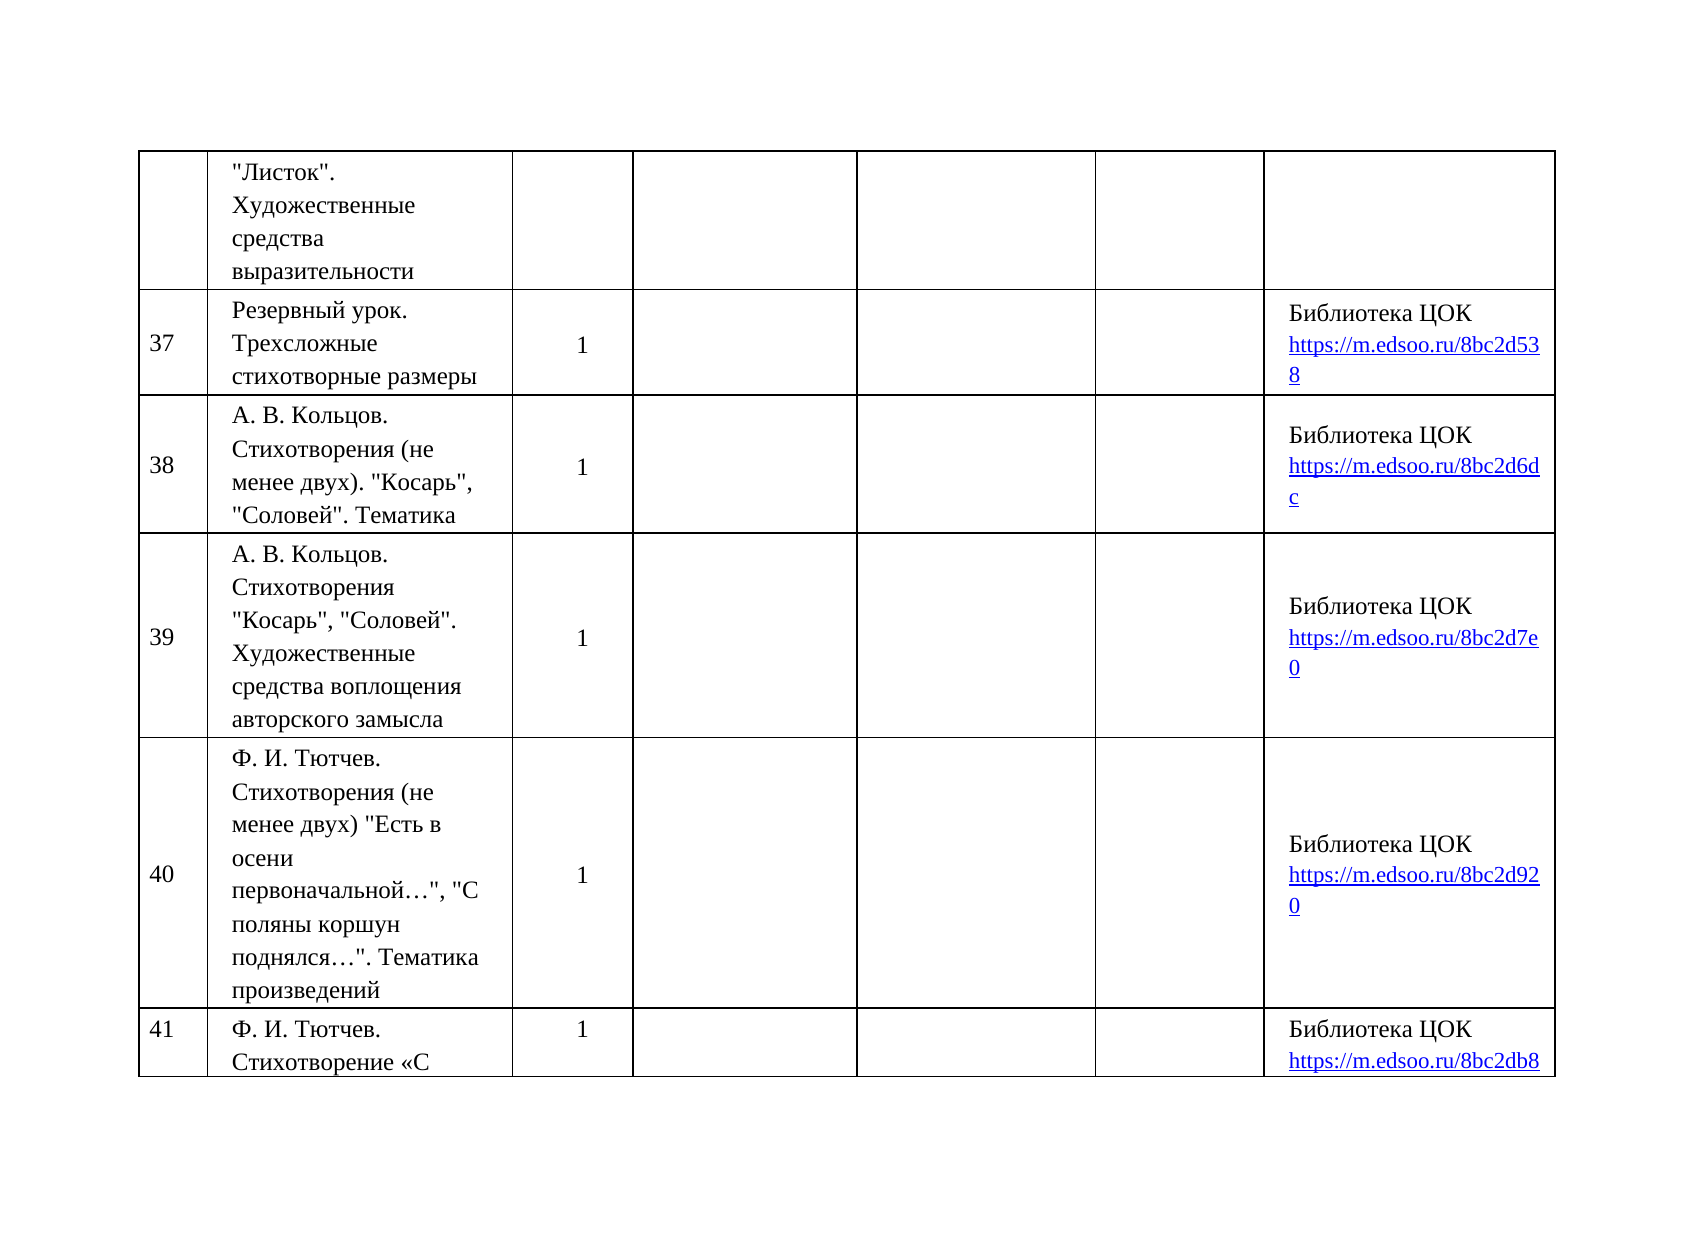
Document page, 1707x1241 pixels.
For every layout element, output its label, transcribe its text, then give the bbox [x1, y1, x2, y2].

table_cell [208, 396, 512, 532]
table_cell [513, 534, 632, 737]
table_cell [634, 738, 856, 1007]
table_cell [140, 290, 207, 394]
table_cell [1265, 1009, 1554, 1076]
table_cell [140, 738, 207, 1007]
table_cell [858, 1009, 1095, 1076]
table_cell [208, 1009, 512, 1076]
table_cell 36 [140, 152, 207, 288]
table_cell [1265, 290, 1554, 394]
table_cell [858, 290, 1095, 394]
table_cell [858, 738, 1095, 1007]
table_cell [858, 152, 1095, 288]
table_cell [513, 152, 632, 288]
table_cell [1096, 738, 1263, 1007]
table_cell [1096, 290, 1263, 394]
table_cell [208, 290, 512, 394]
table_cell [208, 152, 512, 288]
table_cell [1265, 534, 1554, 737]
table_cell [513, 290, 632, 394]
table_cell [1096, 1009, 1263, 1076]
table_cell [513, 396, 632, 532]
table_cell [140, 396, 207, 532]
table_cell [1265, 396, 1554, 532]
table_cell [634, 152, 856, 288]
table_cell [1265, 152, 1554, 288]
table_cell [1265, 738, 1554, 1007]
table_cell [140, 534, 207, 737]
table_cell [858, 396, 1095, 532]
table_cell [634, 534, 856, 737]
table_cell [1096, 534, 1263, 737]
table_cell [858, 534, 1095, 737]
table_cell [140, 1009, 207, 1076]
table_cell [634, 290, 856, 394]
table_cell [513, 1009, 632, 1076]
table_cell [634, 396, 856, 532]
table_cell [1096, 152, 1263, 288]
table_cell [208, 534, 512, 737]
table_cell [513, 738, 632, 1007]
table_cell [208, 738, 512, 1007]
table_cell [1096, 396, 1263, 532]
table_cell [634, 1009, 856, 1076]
